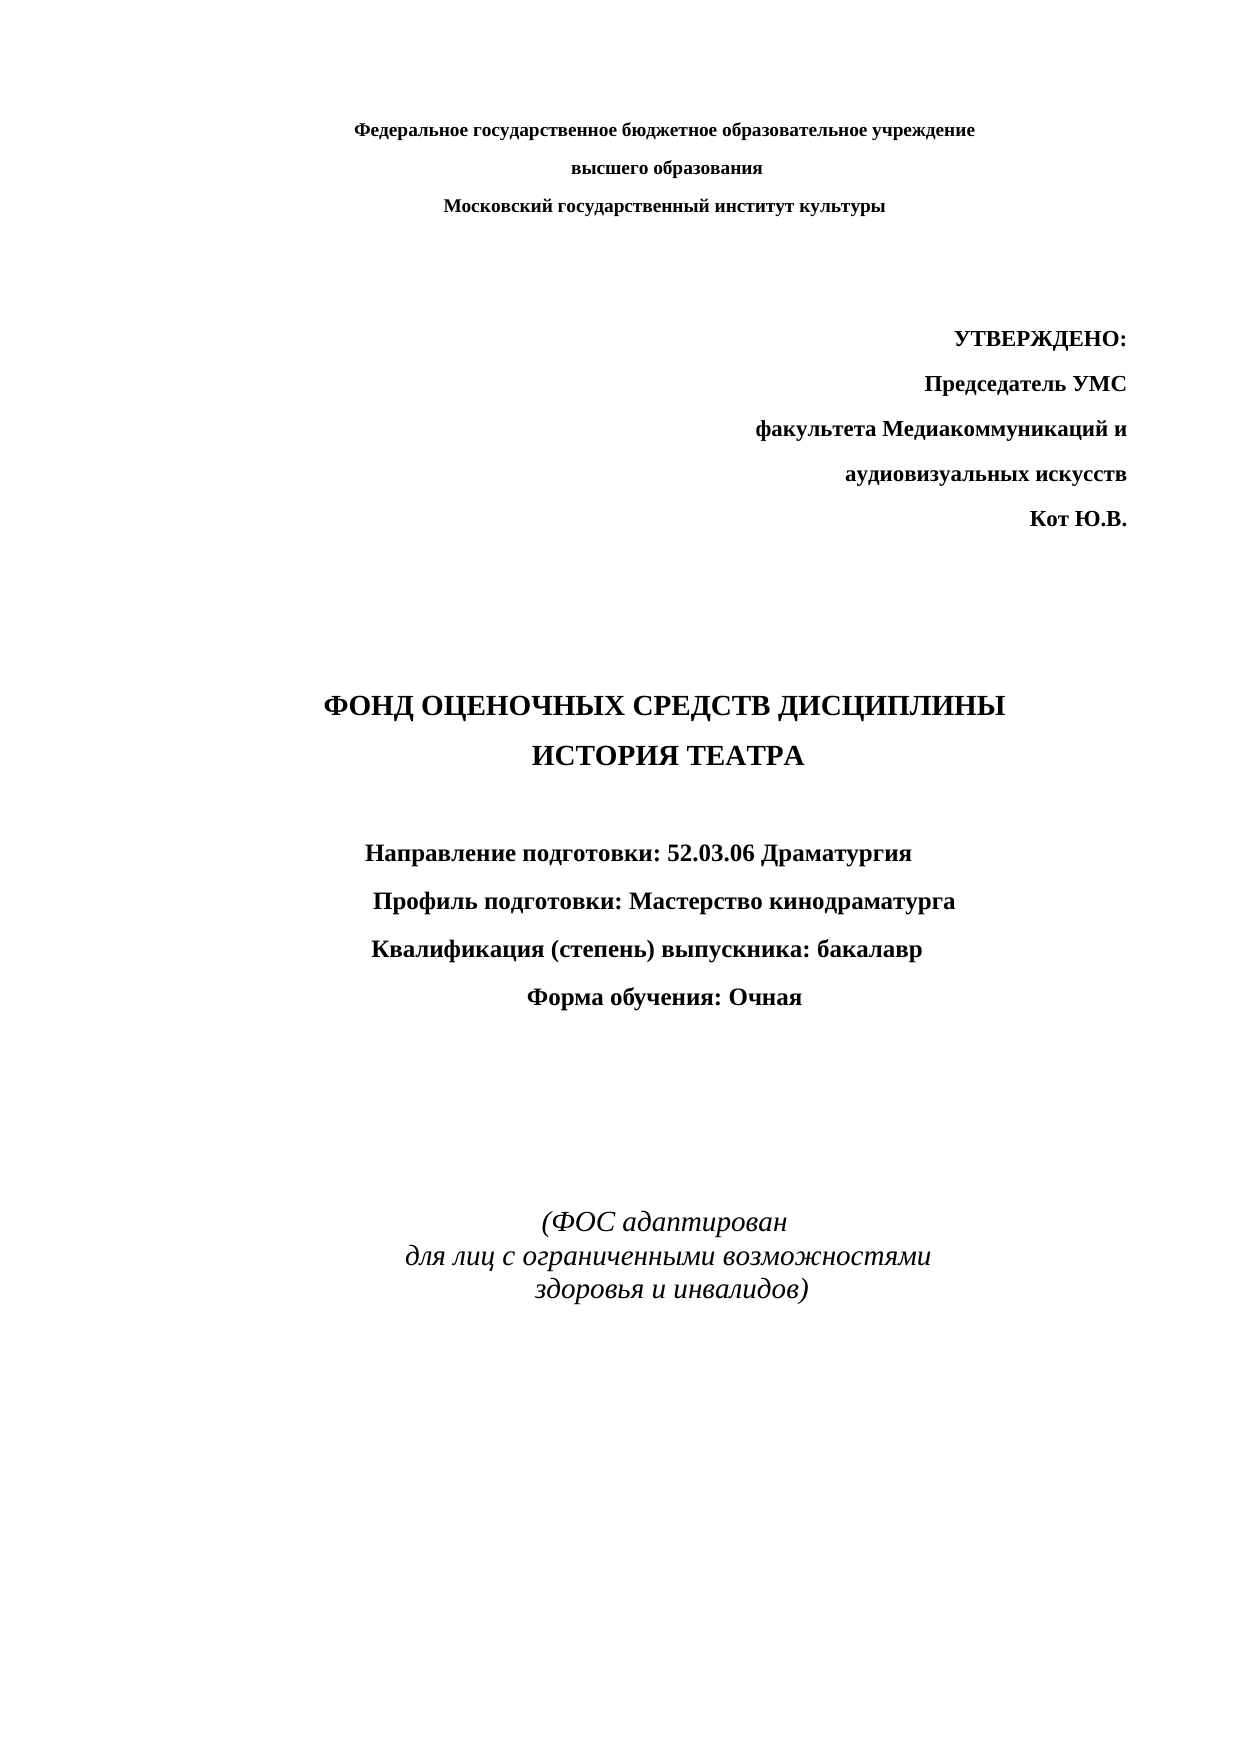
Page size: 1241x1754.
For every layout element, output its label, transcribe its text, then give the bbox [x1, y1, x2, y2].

text Федеральное государственное бюджетное образовательное учреждение [177, 118, 1152, 156]
text здоровья и инвалидов) [177, 1272, 1152, 1305]
text Московский государственный институт культуры [177, 195, 1152, 233]
text Профиль подготовки: Мастерство кинодраматурга [177, 886, 1152, 915]
text Форма обучения: Очная [177, 982, 1152, 1010]
text Квалификация (степень) выпускника: бакалавр [177, 934, 1152, 963]
text (ФОС адаптирован [177, 1204, 1152, 1238]
text ИСТОРИЯ ТЕАТРА [177, 738, 1152, 771]
text высшего образования [177, 156, 1152, 195]
text для лиц с ограниченными возможностями [177, 1238, 1152, 1272]
text Направление подготовки: 52.03.06 Драматургия [177, 838, 1152, 867]
text ФОНД ОЦЕНОЧНЫХ СРЕДСТВ ДИСЦИПЛИНЫ [177, 688, 1152, 721]
